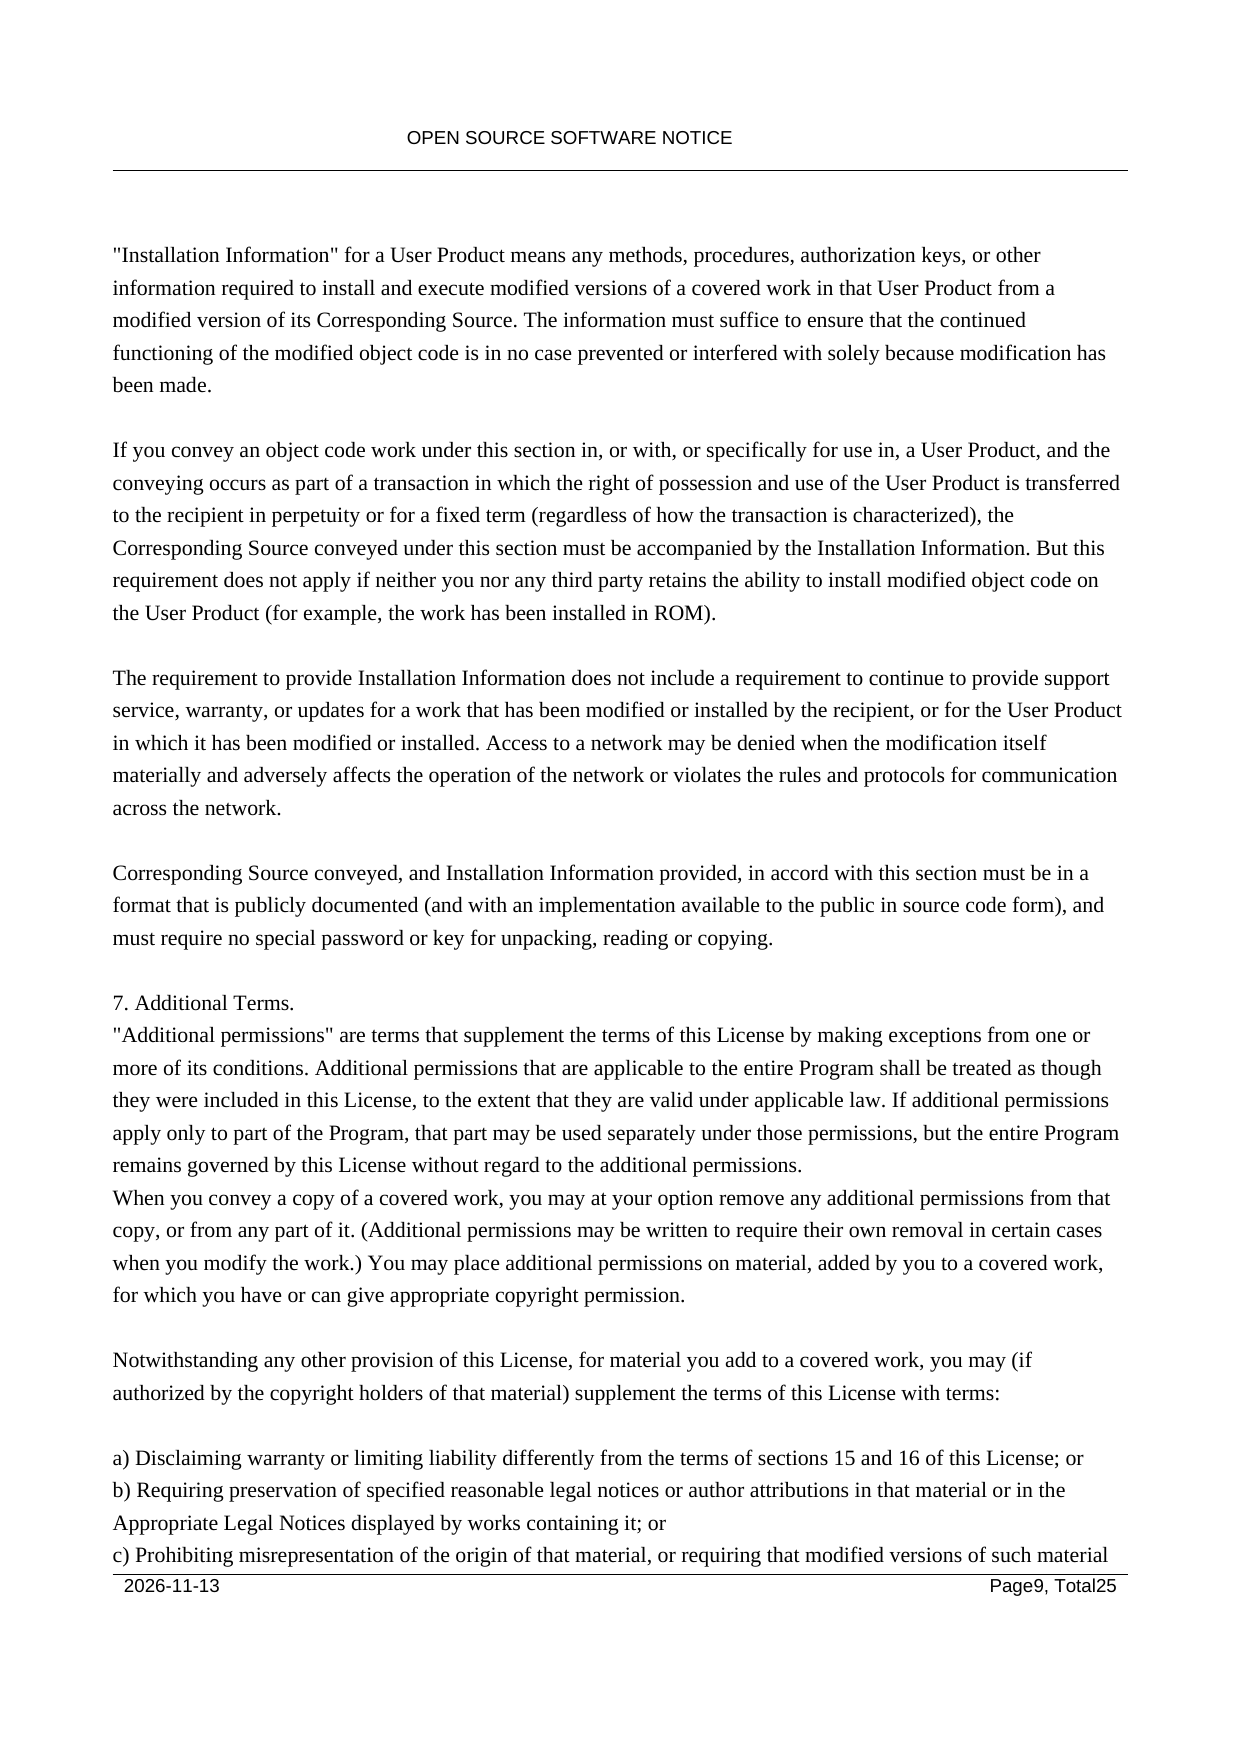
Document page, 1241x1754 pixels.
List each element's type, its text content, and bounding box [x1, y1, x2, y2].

text "Additional permissions" are terms that supplement the terms of this License by making exceptions from one or more of its conditions. Additional permissions that are applicable to the entire Program shall be treated as though they were included in this License, to the extent that they are valid under applicable law. If additional permissions apply only to part of the Program, that part may be used separately under those permissions, but the entire Program remains governed by this License without regard to the additional permissions. [112, 1019, 1128, 1181]
text The requirement to provide Installation Information does not include a requirement to continue to provide support service, warranty, or updates for a work that has been modified or installed by the recipient, or for the User Product in which it has been modified or installed. Access to a network may be denied when the modification itself materially and adversely affects the operation of the network or violates the rules and protocols for communication across the network. [112, 661, 1128, 824]
text 7. Additional Terms. [112, 986, 1128, 1019]
text If you convey an object code work under this section in, or with, or specifically for use in, a User Product, and the conveying occurs as part of a transaction in which the right of possession and use of the User Product is transferred to the recipient in perpetuity or for a fixed term (regardless of how the transaction is characterized), the Corresponding Source conveyed under this section must be accompanied by the Installation Information. But this requirement does not apply if neither you nor any third party retains the ability to install modified object code on the User Product (for example, the work has been installed in ROM). [112, 434, 1128, 629]
text a) Disclaiming warranty or limiting liability differently from the terms of sections 15 and 16 of this License; or [112, 1441, 1128, 1474]
text When you convey a copy of a covered work, you may at your option remove any additional permissions from that copy, or from any part of it. (Additional permissions may be written to require their own removal in certain cases when you modify the work.) You may place additional permissions on material, added by you to a covered work, for which you have or can give appropriate copyright permission. [112, 1181, 1128, 1311]
text b) Requiring preservation of specified reasonable legal notices or author attributions in that material or in the Appropriate Legal Notices displayed by works containing it; or [112, 1474, 1128, 1539]
text Corresponding Source conveyed, and Installation Information provided, in accord with this section must be in a format that is publicly documented (and with an implementation available to the public in source code form), and must require no special password or key for unpacking, reading or copying. [112, 856, 1128, 954]
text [112, 1539, 1128, 1571]
text Notwithstanding any other provision of this License, for material you add to a covered work, you may (if authorized by the copyright holders of that material) supplement the terms of this License with terms: [112, 1344, 1128, 1409]
text "Installation Information" for a User Product means any methods, procedures, authorization keys, or other information required to install and execute modified versions of a covered work in that User Product from a modified version of its Corresponding Source. The information must suffice to ensure that the continued functioning of the modified object code is in no case prevented or interfered with solely because modification has been made. [112, 239, 1128, 401]
